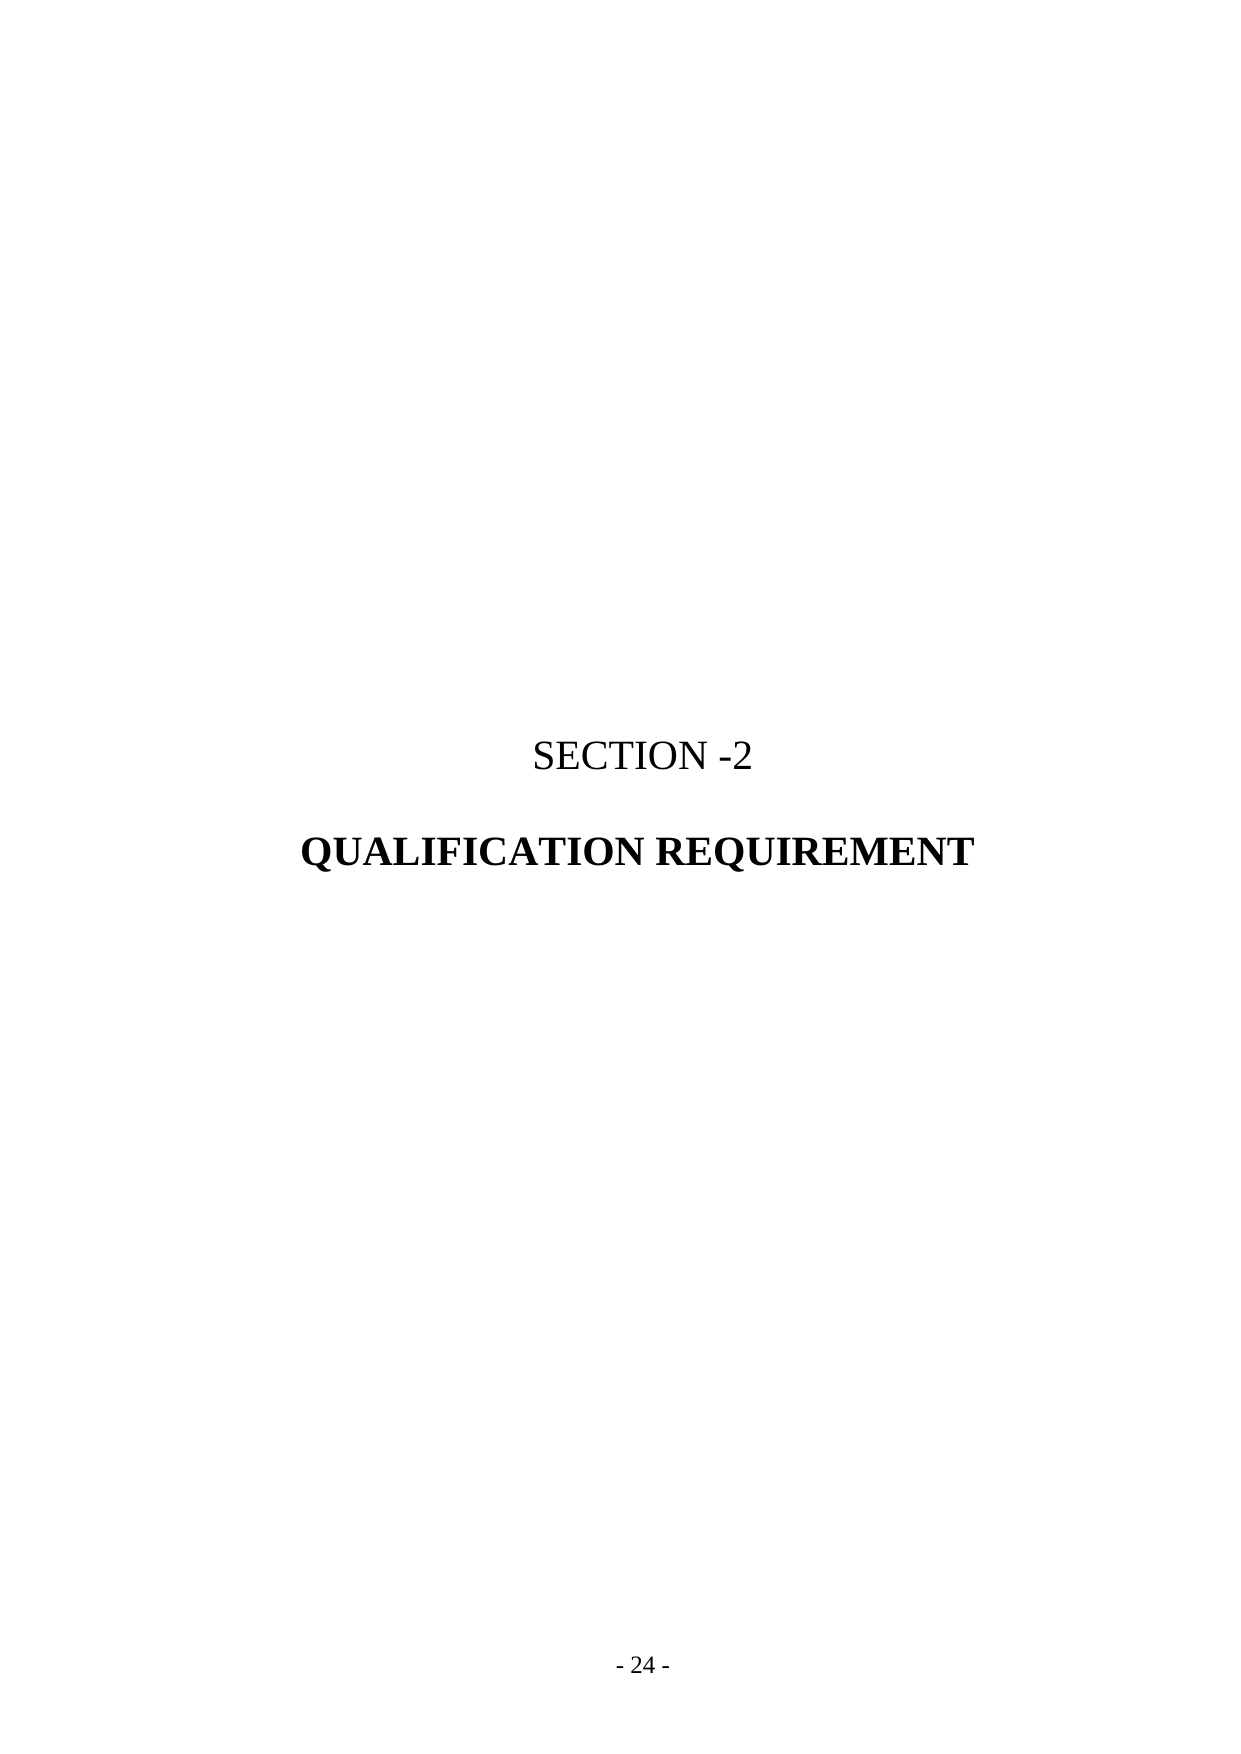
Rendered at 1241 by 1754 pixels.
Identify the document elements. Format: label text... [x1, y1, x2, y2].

subtitle QUALIFICATION REQUIREMENT [225, 827, 1135, 874]
subtitle SECTION -2 [150, 731, 1135, 779]
